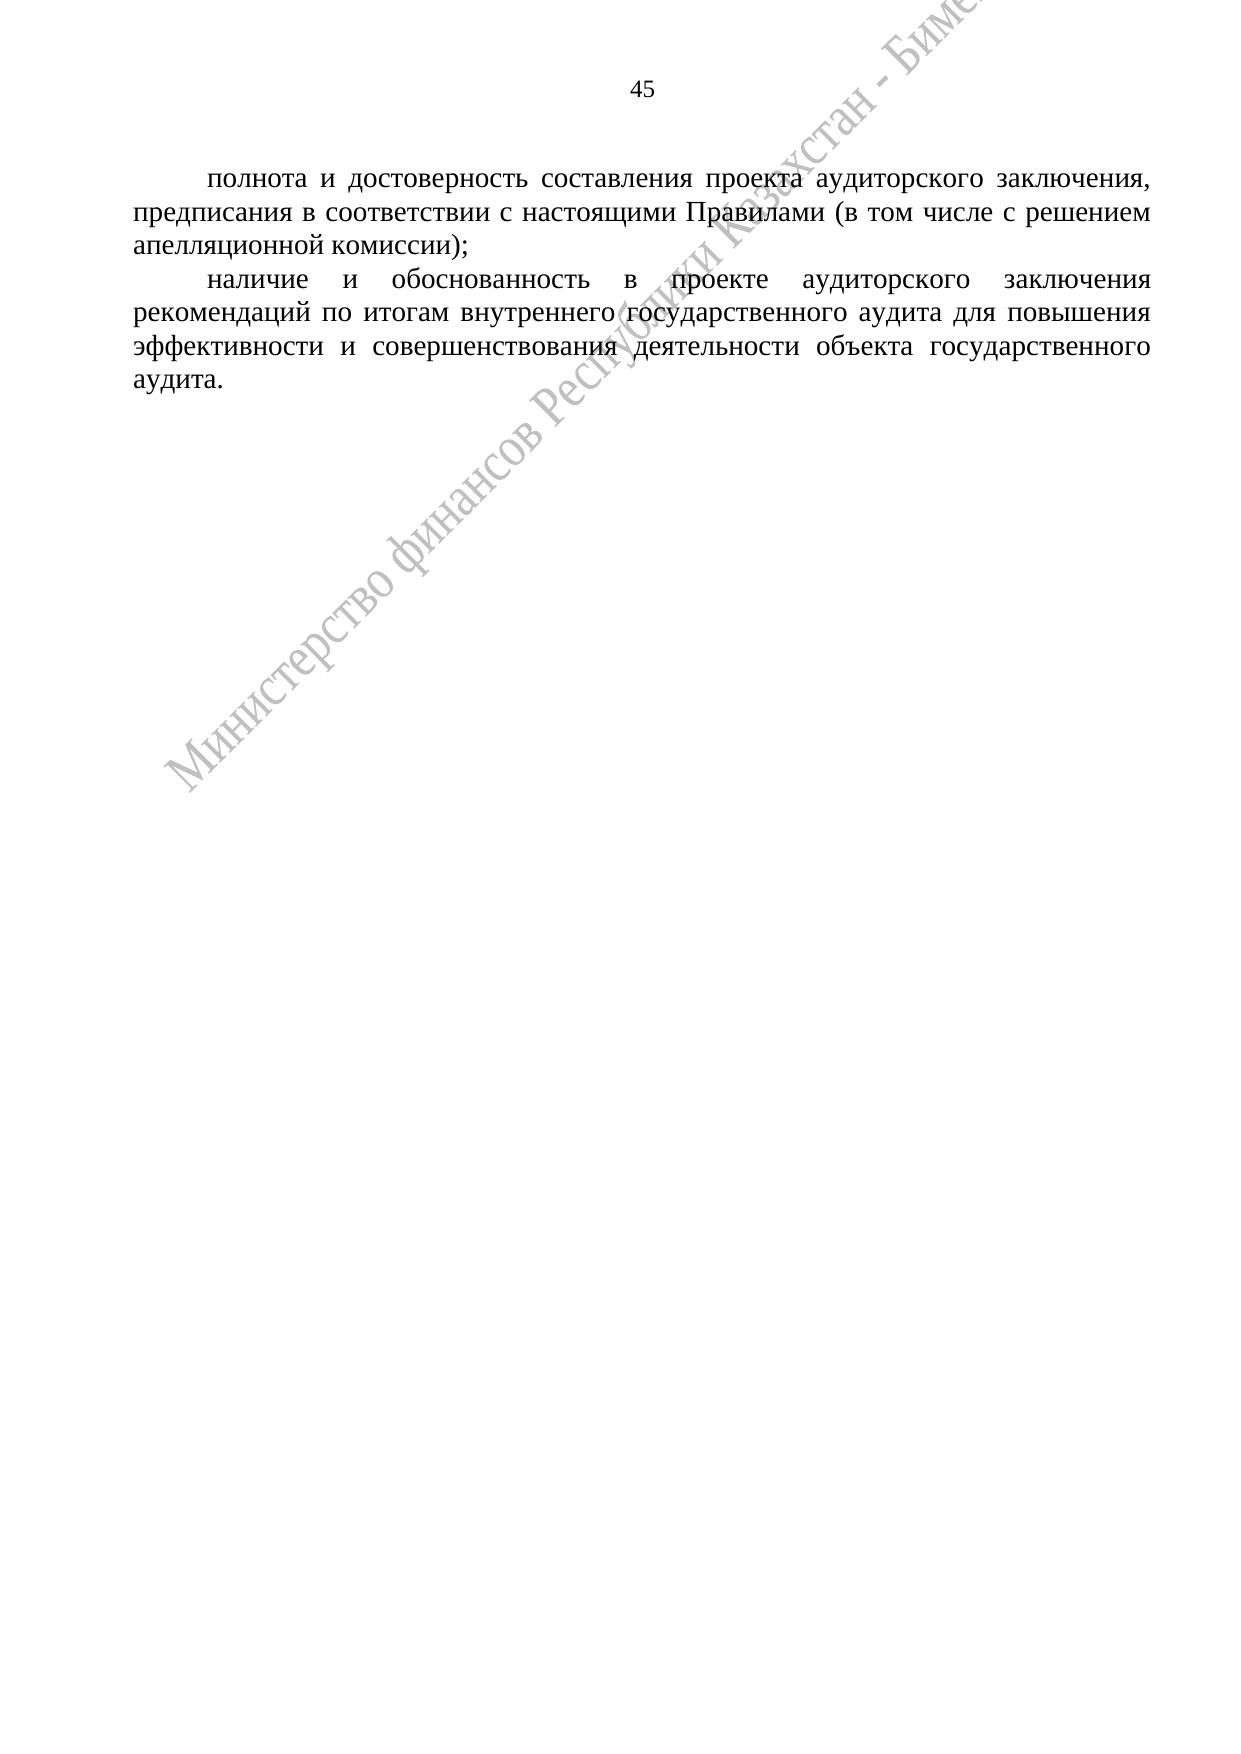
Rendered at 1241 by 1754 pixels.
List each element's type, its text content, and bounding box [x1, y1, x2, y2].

text наличие и обоснованность в проекте аудиторского заключения рекомендаций по итогам внутреннего государственного аудита для повышения эффективности и совершенствования деятельности объекта государственного аудита. [133, 261, 1152, 395]
text полнота и достоверность составления проекта аудиторского заключения, предписания в соответствии с настоящими Правилами (в том числе с решением апелляционной комиссии); [133, 160, 1152, 261]
